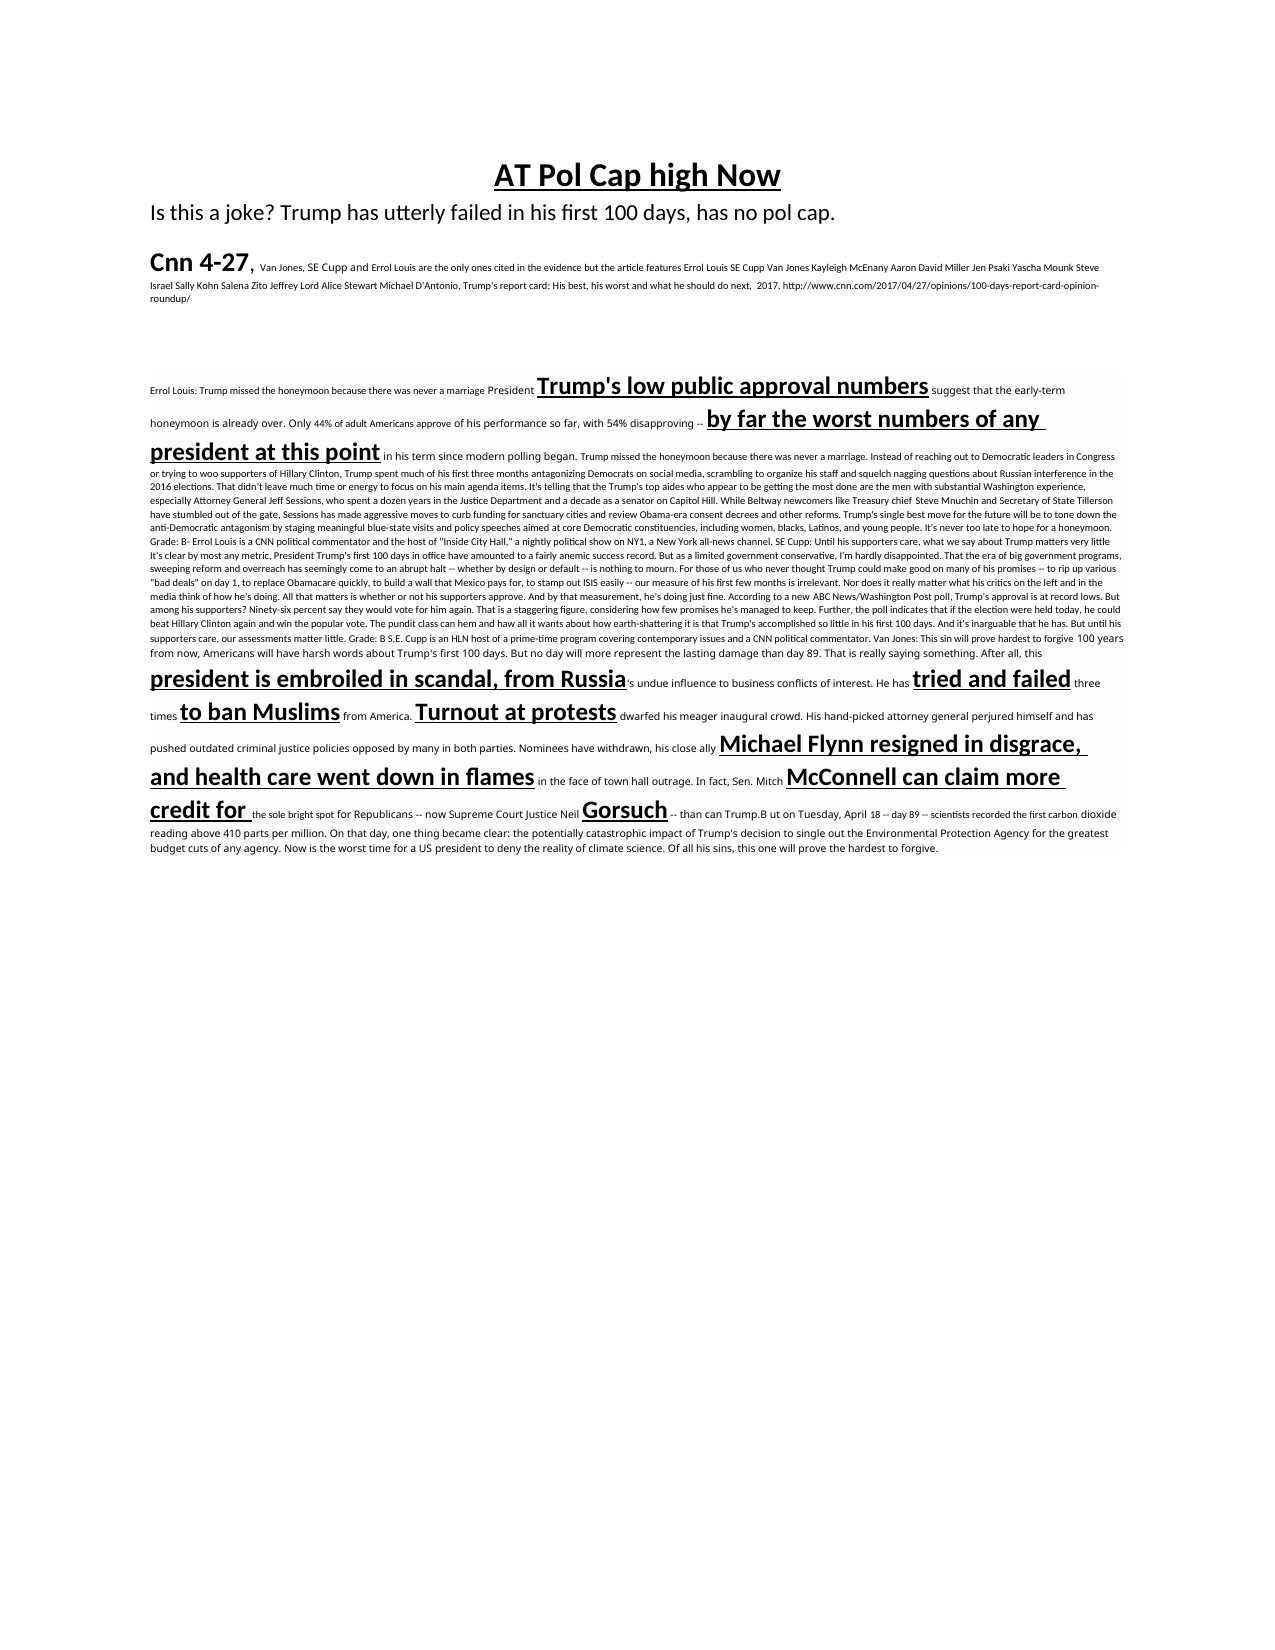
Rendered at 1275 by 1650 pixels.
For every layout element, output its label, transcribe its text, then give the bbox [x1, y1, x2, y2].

text Errol Louis: Trump missed the honeymoon because there was never a marriage President Trump's low public approval numbers suggest that the early-term honeymoon is already over. Only 44% of adult Americans approve of his performance so far, with 54% disapproving -- by far the worst numbers of any president at this point in his term since modern polling began. Trump missed the honeymoon because there was never a marriage. Instead of reaching out to Democratic leaders in Congress or trying to woo supporters of Hillary Clinton, Trump spent much of his first three months antagonizing Democrats on social media, scrambling to organize his staff and squelch nagging questions about Russian interference in the 2016 elections. That didn't leave much time or energy to focus on his main agenda items. It's telling that the Trump's top aides who appear to be getting the most done are the men with substantial Washington experience, especially Attorney General Jeff Sessions, who spent a dozen years in the Justice Department and a decade as a senator on Capitol Hill. While Beltway newcomers like Treasury chief Steve Mnuchin and Secretary of State Tillerson have stumbled out of the gate, Sessions has made aggressive moves to curb funding for sanctuary cities and review Obama-era consent decrees and other reforms. Trump's single best move for the future will be to tone down the anti-Democratic antagonism by staging meaningful blue-state visits and policy speeches aimed at core Democratic constituencies, including women, blacks, Latinos, and young people. It's never too late to hope for a honeymoon. Grade: B- Errol Louis is a CNN political commentator and the host of "Inside City Hall," a nightly political show on NY1, a New York all-news channel. SE Cupp: Until his supporters care, what we say about Trump matters very little It's clear by most any metric, President Trump's first 100 days in office have amounted to a fairly anemic success record. But as a limited government conservative, I'm hardly disappointed. That the era of big government programs, sweeping reform and overreach has seemingly come to an abrupt halt -- whether by design or default -- is nothing to mourn. For those of us who never thought Trump could make good on many of his promises -- to rip up various "bad deals" on day 1, to replace Obamacare quickly, to build a wall that Mexico pays for, to stamp out ISIS easily -- our measure of his first few months is irrelevant. Nor does it really matter what his critics on the left and in the media think of how he's doing. All that matters is whether or not his supporters approve. And by that measurement, he's doing just fine. According to a new ABC News/Washington Post poll, Trump's approval is at record lows. But among his supporters? Ninety-six percent say they would vote for him again. That is a staggering figure, considering how few promises he's managed to keep. Further, the poll indicates that if the election were held today, he could beat Hillary Clinton again and win the popular vote. The pundit class can hem and haw all it wants about how earth-shattering it is that Trump's accomplished so little in his first 100 days. And it's inarguable that he has. But until his supporters care, our assessments matter little. Grade: B S.E. Cupp is an HLN host of a prime-time program covering contemporary issues and a CNN political commentator. Van Jones: This sin will prove hardest to forgive 100 years from now, Americans will have harsh words about Trump's first 100 days. But no day will more represent the lasting damage than day 89. That is really saying something. After all, this president is embroiled in scandal, from Russia's undue influence to business conflicts of interest. He has tried and failed three times to ban Muslims from America. Turnout at protests dwarfed his meager inaugural crowd. His hand-picked attorney general perjured himself and has pushed outdated criminal justice policies opposed by many in both parties. Nominees have withdrawn, his close ally Michael Flynn resigned in disgrace, and health care went down in flames in the face of town hall outrage. In fact, Sen. Mitch McConnell can claim more credit for the sole bright spot for Republicans -- now Supreme Court Justice Neil Gorsuch -- than can Trump.B ut on Tuesday, April 18 -- day 89 -- scientists recorded the first carbon dioxide reading above 410 parts per million. On that day, one thing became clear: the potentially catastrophic impact of Trump's decision to single out the Environmental Protection Agency for the greatest budget cuts of any agency. Now is the worst time for a US president to deny the reality of climate science. Of all his sins, this one will prove the hardest to forgive. [150, 370, 1125, 855]
text Cnn 4-27, Van Jones, SE Cupp and Errol Louis are the only ones cited in the evidence but the article features Errol Louis SE Cupp Van Jones Kayleigh McEnany Aaron David Miller Jen Psaki Yascha Mounk Steve Israel Sally Kohn Salena Zito Jeffrey Lord Alice Stewart Michael D'Antonio, Trump's report card: His best, his worst and what he should do next, 2017, http://www.cnn.com/2017/04/27/opinions/100-days-report-card-opinion-roundup/ [150, 245, 1125, 305]
subtitle AT Pol Cap high Now [150, 154, 1125, 195]
text Is this a joke? Trump has utterly failed in his first 100 days, has no pol cap. [150, 198, 1125, 226]
